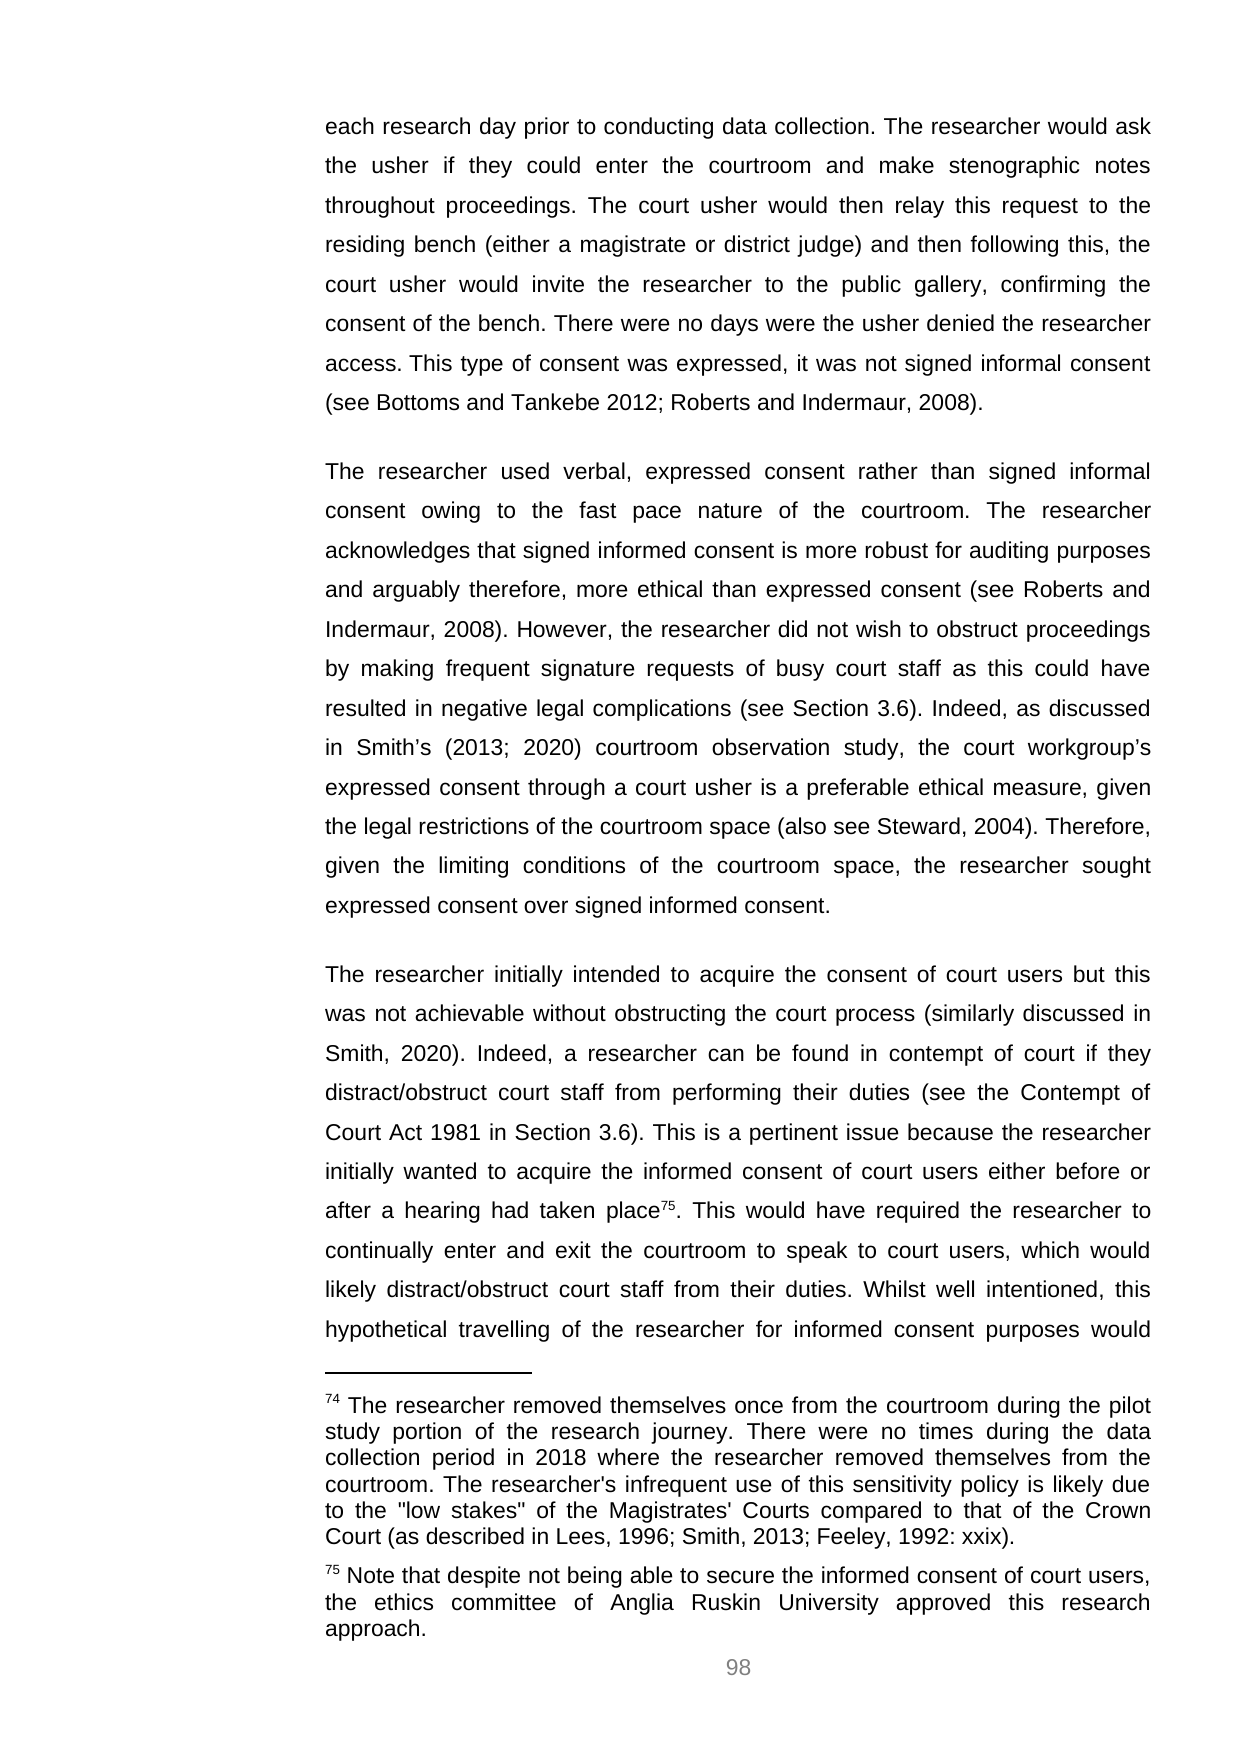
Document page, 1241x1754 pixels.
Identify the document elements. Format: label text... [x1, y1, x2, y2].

text The researcher used verbal, expressed consent rather than signed informal consent owing to the fast pace nature of the courtroom. The researcher acknowledges that signed informed consent is more robust for auditing purposes and arguably therefore, more ethical than expressed consent (see Roberts and Indermaur, 2008). However, the researcher did not wish to obstruct proceedings by making frequent signature requests of busy court staff as this could have resulted in negative legal complications (see Section 3.6). Indeed, as discussed in Smith’s (2013; 2020) courtroom observation study, the court workgroup’s expressed consent through a court usher is a preferable ethical measure, given the legal restrictions of the courtroom space (also see Steward, 2004). Therefore, given the limiting conditions of the courtroom space, the researcher sought expressed consent over signed informed consent. [325, 458, 1152, 918]
